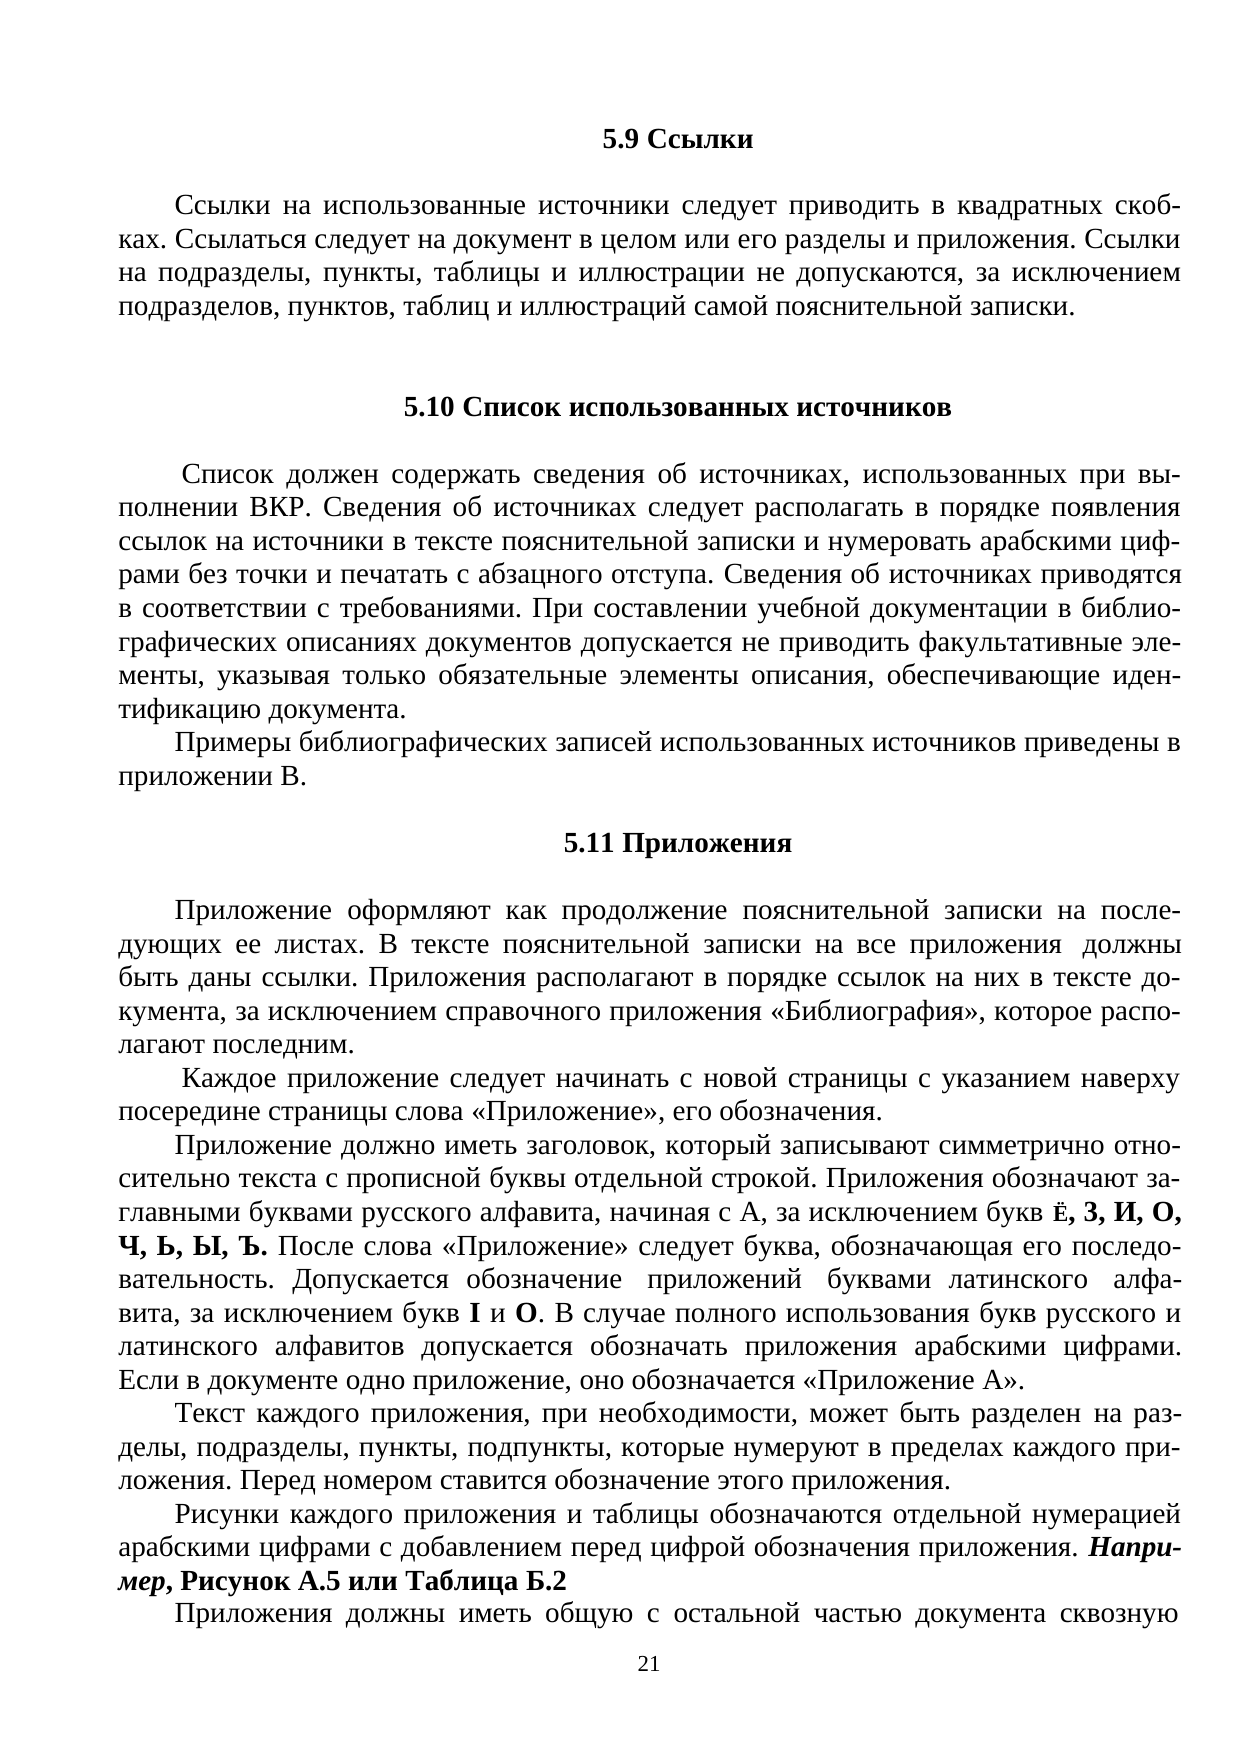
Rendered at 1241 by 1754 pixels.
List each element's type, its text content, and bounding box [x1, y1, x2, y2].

text Каждое приложение следует начинать с новой страницы с указанием наверху посередине страницы слова «Приложение», его обозначения. [118, 1060, 1181, 1127]
text Рисунки каждого приложения и таблицы обозначаются отдельной нумерацией арабскими цифрами с добавлением перед цифрой обозначения приложения. Напри- мер, Рисунок А.5 или Таблица Б.2 [118, 1496, 1182, 1597]
text Примеры библиографических записей использованных источников приведены в приложении В. [118, 724, 1182, 791]
text Приложение должно иметь заголовок, который записывают симметрично отно- сительно текста с прописной буквы отдельной строкой. Приложения обозначают за- главными буквами русского алфавита, начиная с А, за исключением букв Ё, 3, И, О, Ч, Ь, Ы, Ъ. После слова «Приложение» следует буква, обозначающая его последо- вательность. Допускается обозначение приложений буквами латинского алфа- вита, за исключением букв I и О. В случае полного использования букв русского и латинского алфавитов допускается обозначать приложения арабскими цифрами. Если в документе одно приложение, оно обозначается «Приложение А». [118, 1127, 1182, 1395]
subtitle Список использованных источников [403, 389, 1194, 423]
text Приложение оформляют как продолжение пояснительной записки на после- дующих ее листах. В тексте пояснительной записки на все приложения должны быть даны ссылки. Приложения располагают в порядке ссылок на них в тексте до- кумента, за исключением справочного приложения «Библиография», которое распо- лагают последним. [118, 892, 1182, 1060]
subtitle Ссылки [602, 121, 1194, 154]
subtitle Приложения [563, 825, 1194, 859]
text Текст каждого приложения, при необходимости, может быть разделен на раз- делы, подразделы, пункты, подпункты, которые нумеруют в пределах каждого при- ложения. Перед номером ставится обозначение этого приложения. [118, 1395, 1182, 1496]
text Приложения должны иметь общую с остальной частью документа сквозную [174, 1597, 1194, 1629]
text Ссылки на использованные источники следует приводить в квадратных скоб- ках. Ссылаться следует на документ в целом или его разделы и приложения. Ссылки на подразделы, пункты, таблицы и иллюстрации не допускаются, за исключением подразделов, пунктов, таблиц и иллюстраций самой пояснительной записки. [118, 187, 1182, 322]
text Список должен содержать сведения об источниках, использованных при вы- полнении ВКР. Сведения об источниках следует располагать в порядке появления ссылок на источники в тексте пояснительной записки и нумеровать арабскими циф- рами без точки и печатать с абзацного отступа. Сведения об источниках приводятся в соответствии с требованиями. При составлении учебной документации в библио- графических описаниях документов допускается не приводить факультативные эле- менты, указывая только обязательные элементы описания, обеспечивающие иден- тификацию документа. [118, 456, 1182, 724]
